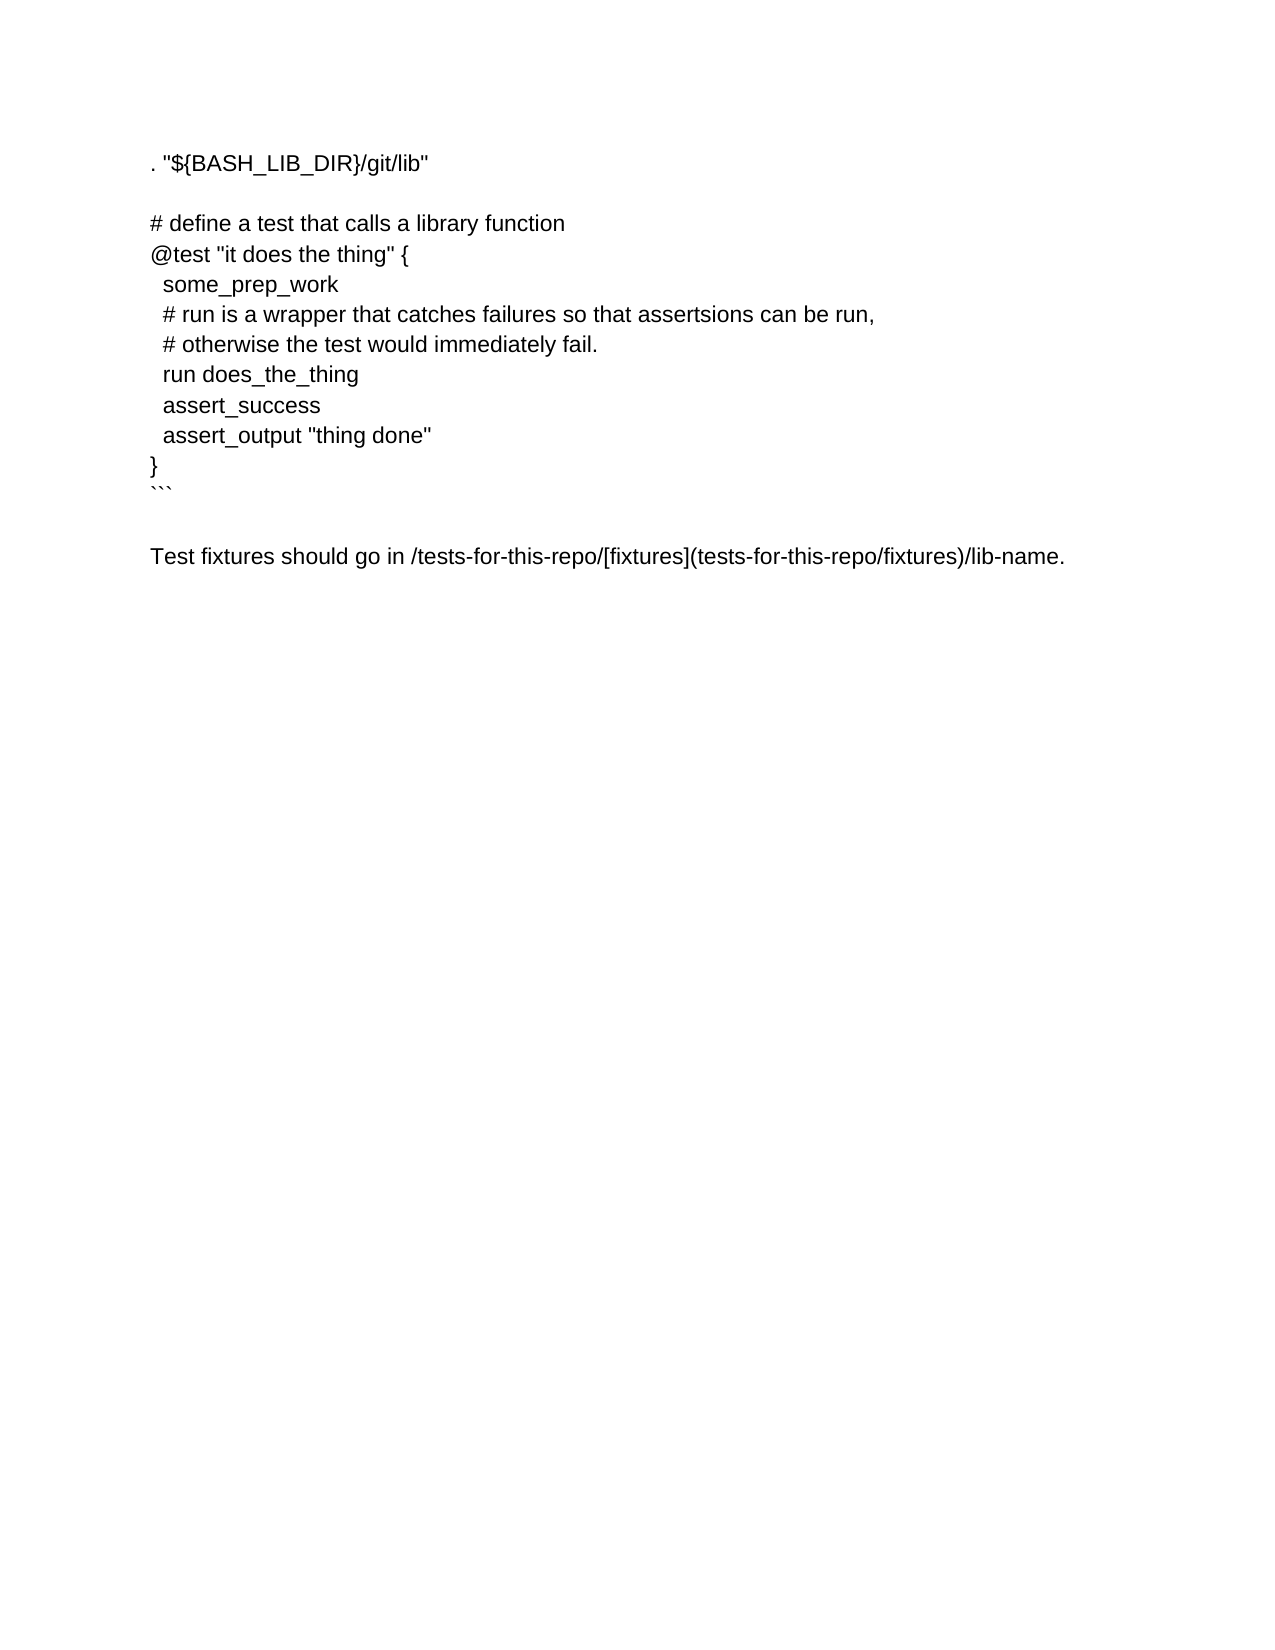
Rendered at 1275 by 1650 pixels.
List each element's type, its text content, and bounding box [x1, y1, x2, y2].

text # otherwise the test would immediately fail. [150, 331, 1125, 358]
text ``` [150, 482, 1125, 509]
text } [150, 452, 1125, 478]
text Test fixtures should go in /tests-for-this-repo/[fixtures](tests-for-this-repo/fixtures)/lib-name. [150, 543, 1125, 569]
text assert_output "thing done" [150, 422, 1125, 448]
text # define a test that calls a library function [150, 210, 1125, 237]
text # run is a wrapper that catches failures so that assertsions can be run, [150, 301, 1125, 327]
text @test "it does the thing" { [150, 241, 1125, 267]
text some_prep_work [150, 271, 1125, 297]
text run does_the_thing [150, 361, 1125, 388]
text . "${BASH_LIB_DIR}/git/lib" [150, 150, 1125, 176]
text assert_success [150, 392, 1125, 418]
